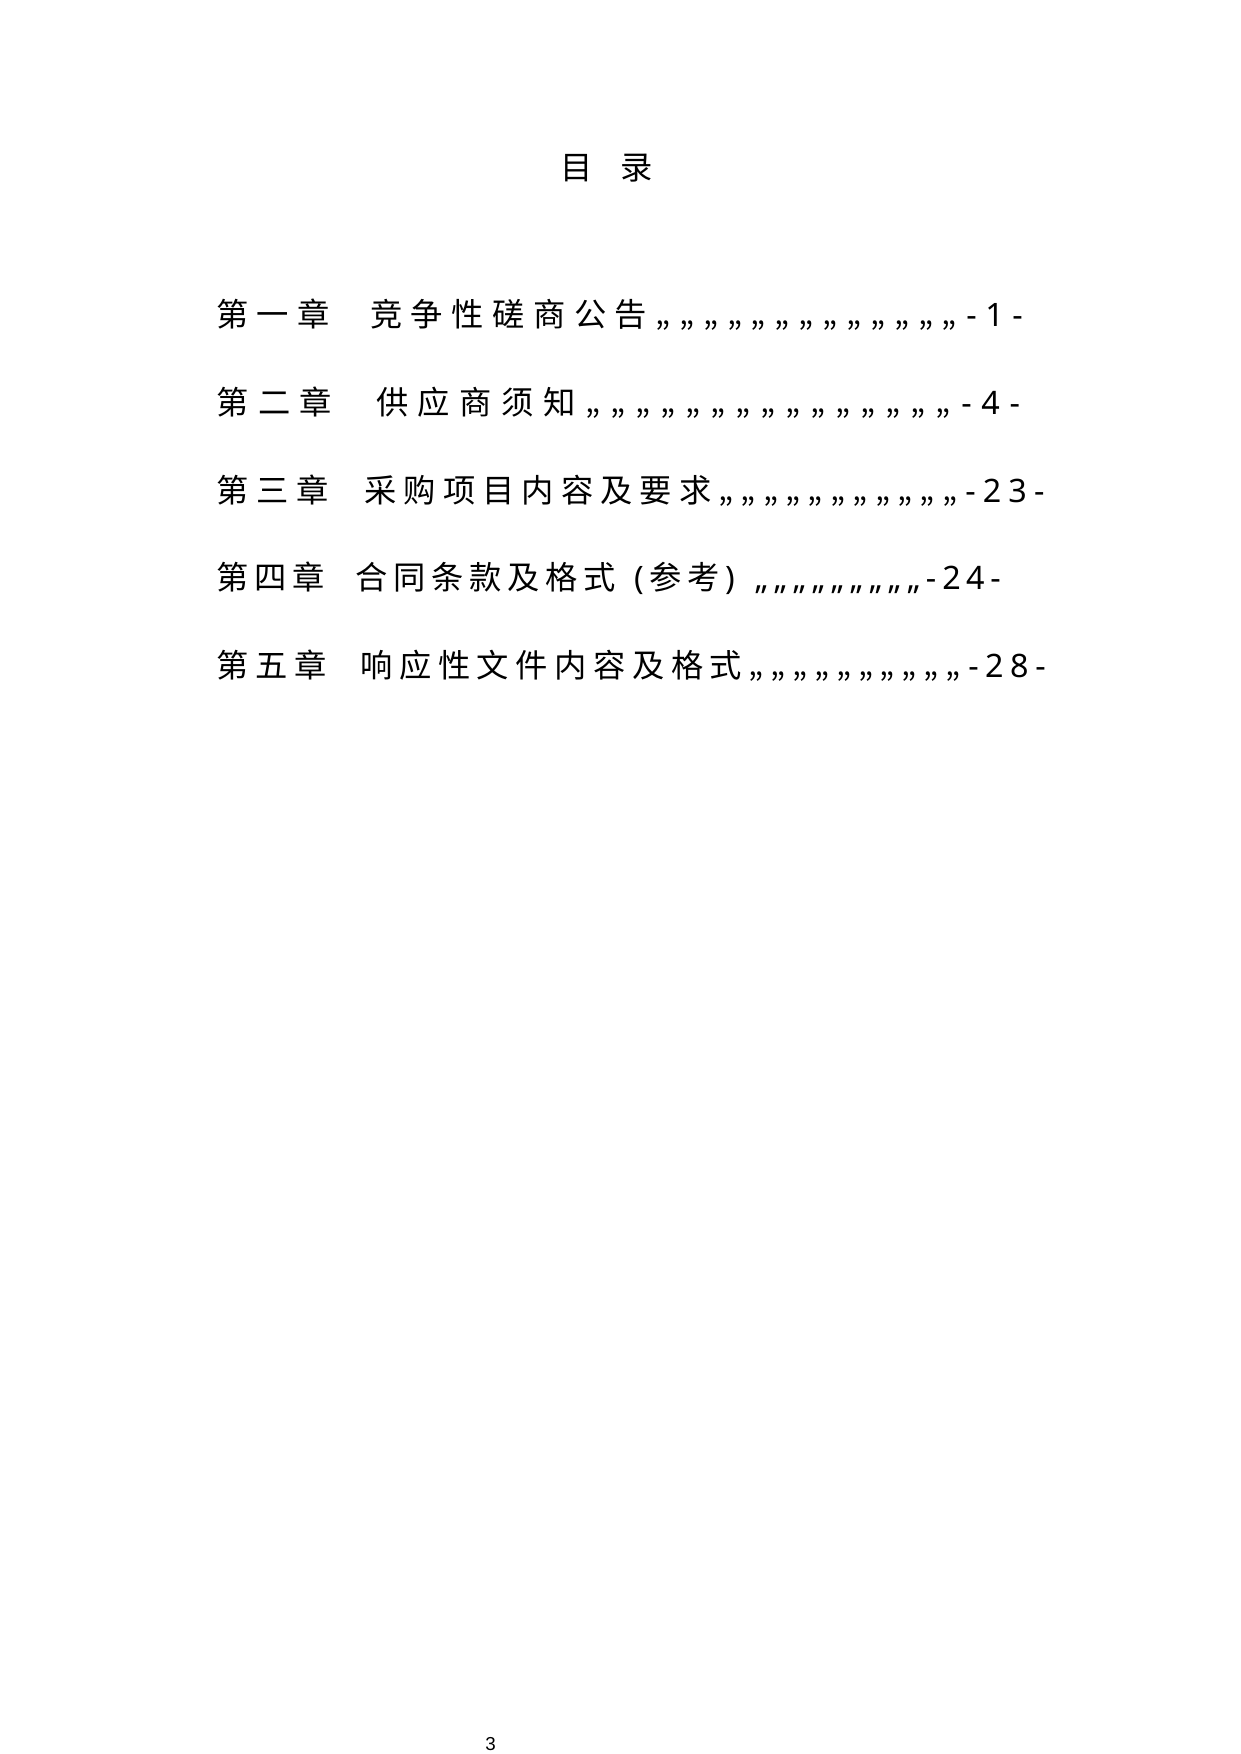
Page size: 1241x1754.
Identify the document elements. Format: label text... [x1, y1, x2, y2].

text 目 录 [561, 145, 1085, 189]
